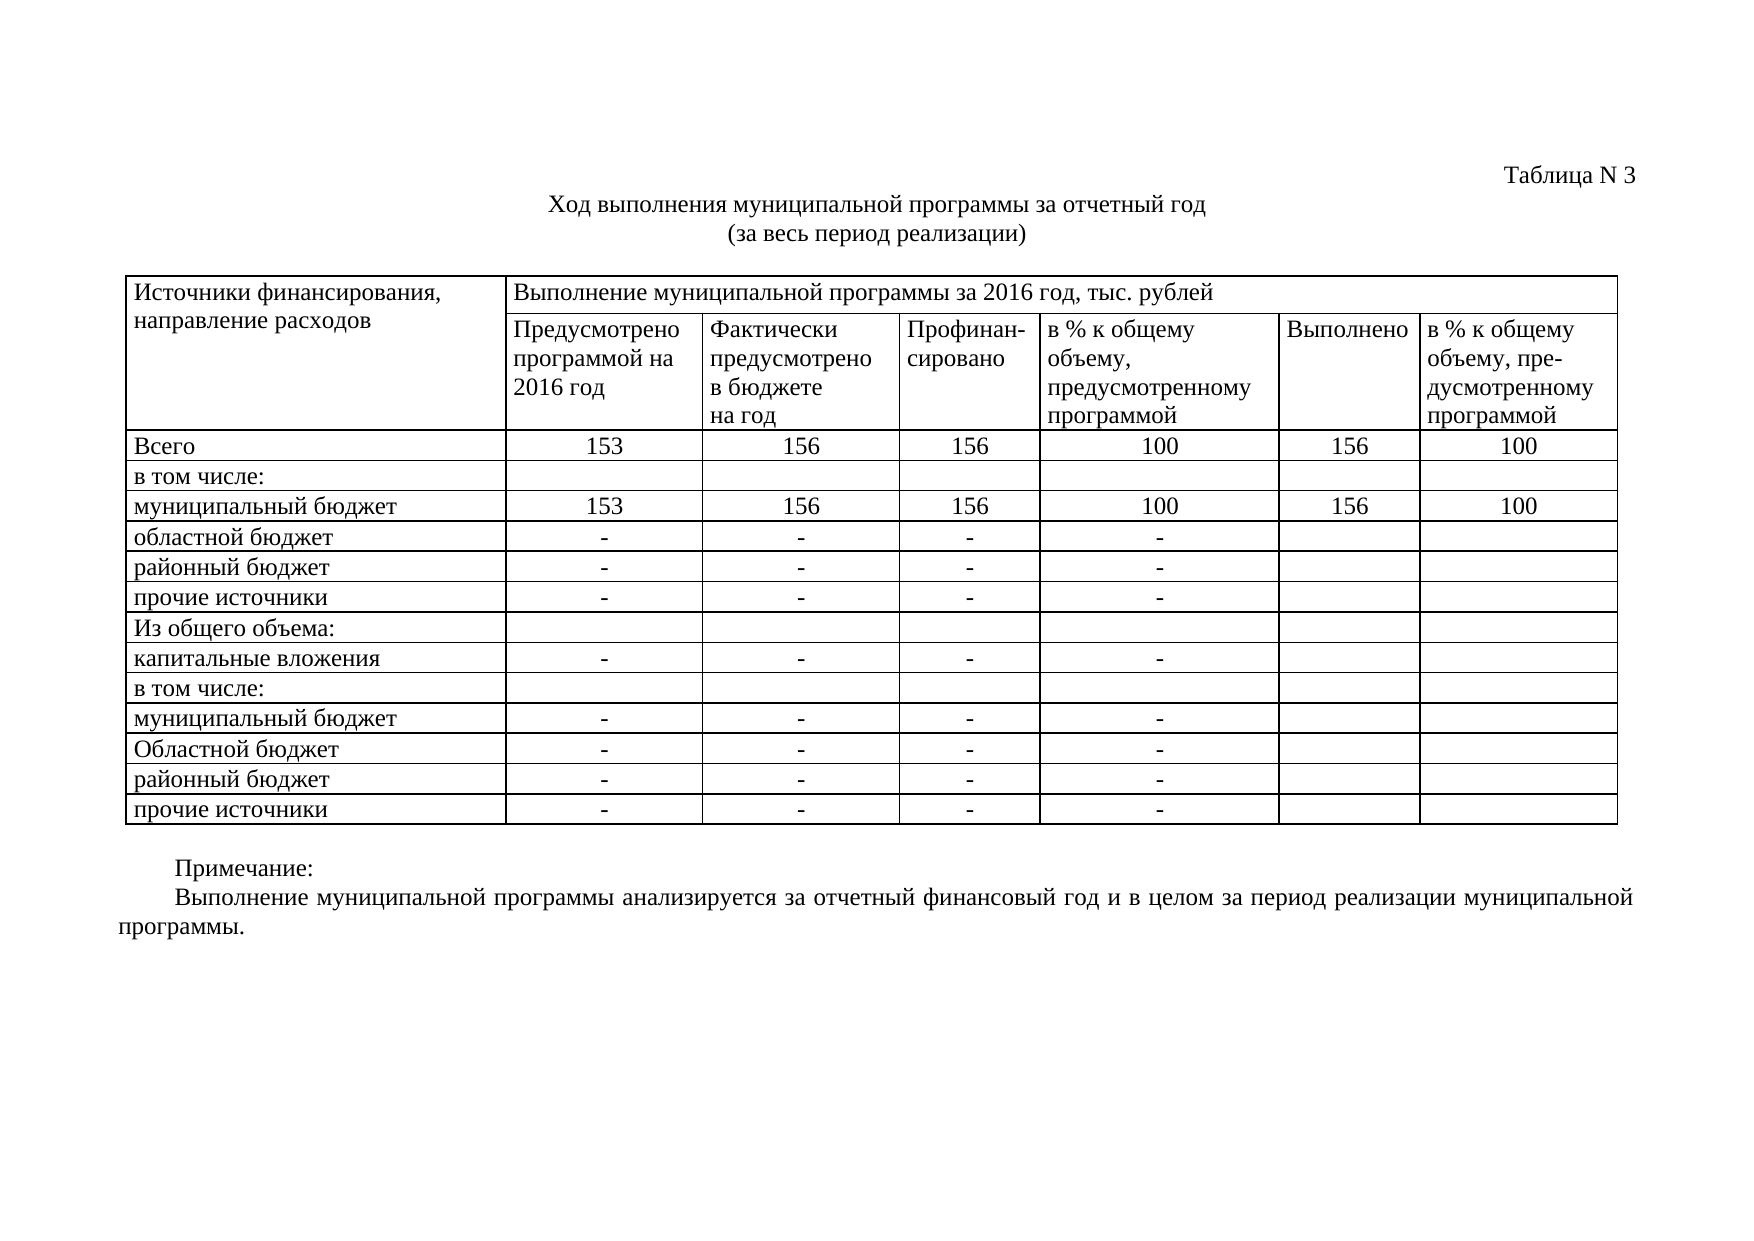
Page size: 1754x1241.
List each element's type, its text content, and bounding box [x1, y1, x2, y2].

table_cell [507, 673, 702, 702]
table_cell - [1041, 734, 1278, 763]
table_cell - [703, 522, 899, 550]
table_cell 153 [507, 491, 702, 520]
table_cell - [900, 795, 1039, 823]
table_cell [1280, 461, 1419, 490]
table_cell Всего [127, 431, 505, 459]
table_cell [1041, 613, 1278, 641]
table_cell 100 [1421, 431, 1617, 459]
table_cell [1041, 461, 1278, 490]
table_cell прочие источники [127, 582, 505, 611]
table_cell Предусмотрено программой на 2016 год [507, 314, 702, 429]
table_cell муниципальный бюджет [127, 491, 505, 520]
table_cell [1280, 704, 1419, 732]
table_cell - [703, 734, 899, 763]
table_cell в % к общему объему, предусмотренному программой [1041, 314, 1278, 429]
table_cell 156 [1280, 431, 1419, 459]
table_cell в том числе: [127, 673, 505, 702]
table_cell [1280, 582, 1419, 611]
table_cell в том числе: [127, 461, 505, 490]
table_cell - [900, 552, 1039, 581]
table_cell областной бюджет [127, 522, 505, 550]
table_cell - [507, 704, 702, 732]
table_cell [1041, 673, 1278, 702]
table_cell районный бюджет [127, 552, 505, 581]
table_cell в % к общему объему, пре-дусмотренному программой [1421, 314, 1617, 429]
table_cell [703, 461, 899, 490]
table_cell [1280, 734, 1419, 763]
table_cell - [900, 582, 1039, 611]
table_cell Выполнено [1280, 314, 1419, 429]
text Ход выполнения муниципальной программы за отчетный год [118, 189, 1636, 218]
table_cell капитальные вложения [127, 643, 505, 672]
table_cell [1280, 552, 1419, 581]
table_cell - [507, 522, 702, 550]
table_cell - [1041, 704, 1278, 732]
table_cell 153 [507, 431, 702, 459]
text Выполнение муниципальной программы анализируется за отчетный финансовый год и в целом за период реализации муниципальной программы. [118, 882, 1636, 940]
table_cell муниципальный бюджет [127, 704, 505, 732]
table_cell [507, 461, 702, 490]
table_cell 156 [703, 491, 899, 520]
table_cell [1421, 734, 1617, 763]
table_cell 156 [1280, 491, 1419, 520]
table_cell - [507, 795, 702, 823]
table_cell - [900, 522, 1039, 550]
table_cell [703, 613, 899, 641]
table_cell [1421, 764, 1617, 793]
table_cell - [703, 552, 899, 581]
table_cell - [507, 582, 702, 611]
table_cell [1421, 673, 1617, 702]
table_cell - [703, 795, 899, 823]
table_cell [1280, 764, 1419, 793]
table_cell - [703, 582, 899, 611]
table_cell 156 [900, 431, 1039, 459]
table_cell - [900, 643, 1039, 672]
table_cell - [703, 704, 899, 732]
table_cell [1421, 582, 1617, 611]
table_cell - [507, 734, 702, 763]
table_cell 100 [1041, 491, 1278, 520]
table_cell [1421, 522, 1617, 550]
table_header Выполнение муниципальной программы за 2016 год, тыс. рублей [507, 277, 1617, 313]
table_cell [1421, 461, 1617, 490]
table_cell [1280, 522, 1419, 550]
table_cell - [1041, 643, 1278, 672]
table_cell [1421, 552, 1617, 581]
table_cell - [703, 643, 899, 672]
text Примечание: [118, 853, 1636, 882]
table_cell [900, 673, 1039, 702]
table_cell 100 [1041, 431, 1278, 459]
table_cell 156 [900, 491, 1039, 520]
table_cell Фактически предусмотрено в бюджете на год [703, 314, 899, 429]
table_cell - [507, 552, 702, 581]
table_cell [1280, 643, 1419, 672]
table_cell - [1041, 764, 1278, 793]
table_cell [507, 613, 702, 641]
table_cell - [703, 764, 899, 793]
table_cell [900, 461, 1039, 490]
table_cell [1280, 613, 1419, 641]
table_cell - [507, 764, 702, 793]
table_cell прочие источники [127, 795, 505, 823]
table_cell [900, 613, 1039, 641]
table_cell Профинан- сировано [900, 314, 1039, 429]
text (за весь период реализации) [118, 218, 1636, 246]
table_cell - [900, 734, 1039, 763]
table_cell - [900, 704, 1039, 732]
table_cell [1421, 795, 1617, 823]
table_cell - [507, 643, 702, 672]
table_cell [703, 673, 899, 702]
table_cell [1280, 795, 1419, 823]
table_cell - [1041, 552, 1278, 581]
table_cell Областной бюджет [127, 734, 505, 763]
table_cell районный бюджет [127, 764, 505, 793]
table_cell - [1041, 795, 1278, 823]
table_cell 100 [1421, 491, 1617, 520]
table_cell [1280, 673, 1419, 702]
table_cell [1421, 704, 1617, 732]
table_cell - [1041, 582, 1278, 611]
table_cell [1421, 613, 1617, 641]
table_cell - [900, 764, 1039, 793]
table_cell [1421, 643, 1617, 672]
text Таблица N 3 [118, 160, 1636, 189]
table_cell Из общего объема: [127, 613, 505, 641]
table_cell - [1041, 522, 1278, 550]
table_header Источники финансирования, направление расходов [127, 277, 505, 429]
table_cell 156 [703, 431, 899, 459]
